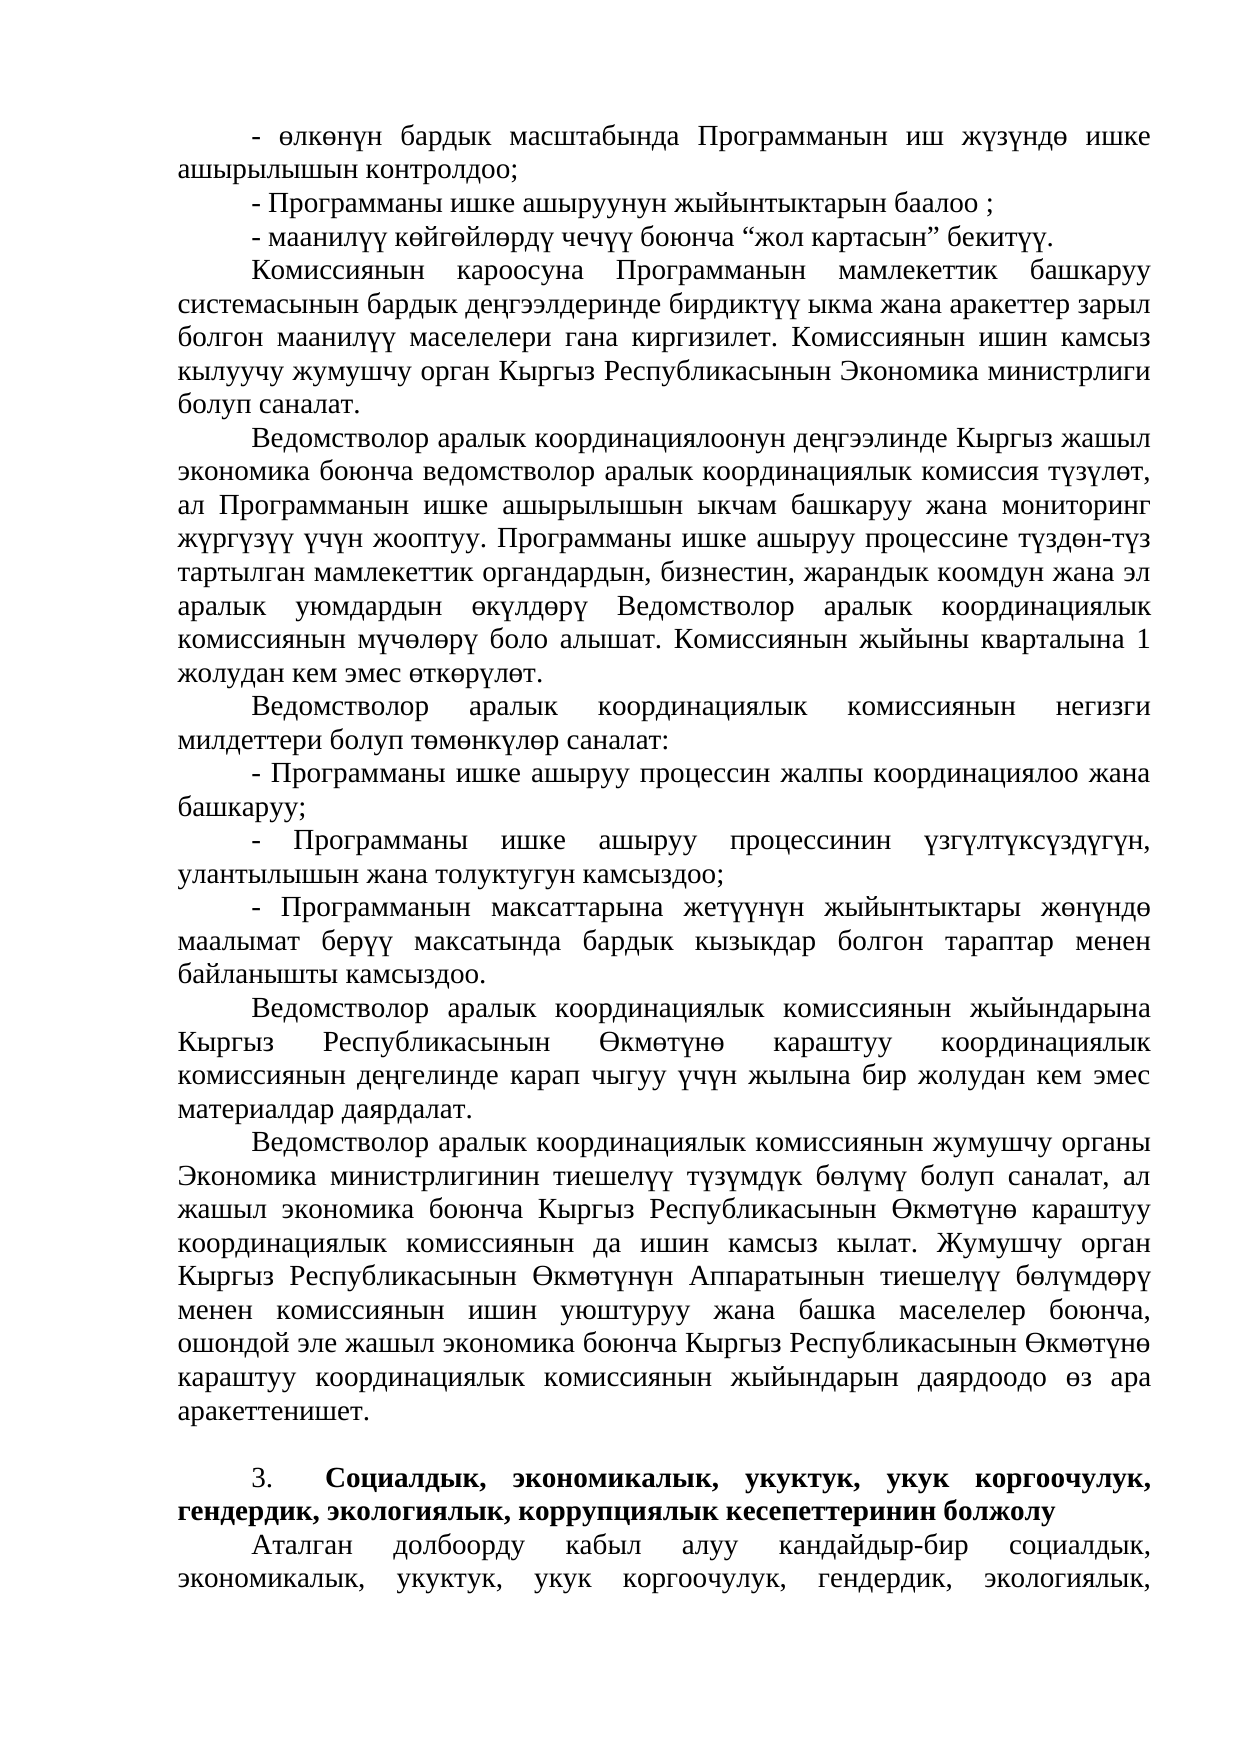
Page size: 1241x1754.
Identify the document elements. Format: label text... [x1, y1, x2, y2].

text - маанилүү көйгөйлөрдү чечүү боюнча “жол картасын” бекитүү. [177, 219, 1152, 252]
text - Программанын максаттарына жетүүнүн жыйынтыктары жөнүндө маалымат берүү максатында бардык кызыкдар болгон тараптар менен байланышты камсыздоо. [177, 889, 1152, 990]
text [177, 1527, 1152, 1594]
list Социалдык, экономикалык, укуктук, укук коргоочулук, гендердик, экологиялык, коррупциялык кесепеттеринин болжолу [177, 1460, 1152, 1527]
text Ведомстволор аралык координациялоонун деңгээлинде Кыргыз жашыл экономика боюнча ведомстволор аралык координациялык комиссия түзүлөт, ал Программанын ишке ашырылышын ыкчам башкаруу жана мониторинг жүргүзүү үчүн жооптуу. Программаны ишке ашыруу процессине түздөн-түз тартылган мамлекеттик органдардын, бизнестин, жарандык коомдун жана эл аралык уюмдардын өкүлдөрү Ведомстволор аралык координациялык комиссиянын мүчөлөрү боло алышат. Комиссиянын жыйыны кварталына 1 жолудан кем эмес өткөрүлөт. [177, 420, 1152, 688]
text - Программаны ишке ашыруунун жыйынтыктарын баалоо ; [177, 185, 1152, 219]
text - Программаны ишке ашыруу процессин жалпы координациялоо жана башкаруу; [177, 755, 1152, 822]
text Ведомстволор аралык координациялык комиссиянын жумушчу органы Экономика министрлигинин тиешелүү түзүмдүк бөлүмү болуп саналат, ал жашыл экономика боюнча Кыргыз Республикасынын Өкмөтүнө караштуу координациялык комиссиянын да ишин камсыз кылат. Жумушчу орган Кыргыз Республикасынын Өкмөтүнүн Аппаратынын тиешелүү бөлүмдөрү менен комиссиянын ишин уюштуруу жана башка маселелер боюнча, ошондой эле жашыл экономика боюнча Кыргыз Республикасынын Өкмөтүнө караштуу координациялык комиссиянын жыйындарын даярдоодо өз ара аракеттенишет. [177, 1124, 1152, 1426]
text - Программаны ишке ашыруу процессинин үзгүлтүксүздүгүн, улантылышын жана толуктугун камсыздоо; [177, 822, 1152, 889]
text Комиссиянын кароосуна Программанын мамлекеттик башкаруу системасынын бардык деңгээлдеринде бирдиктүү ыкма жана аракеттер зарыл болгон маанилүү маселелери гана киргизилет. Комиссиянын ишин камсыз кылуучу жумушчу орган Кыргыз Республикасынын Экономика министрлиги болуп саналат. [177, 252, 1152, 420]
text Ведомстволор аралык координациялык комиссиянын негизги милдеттери болуп төмөнкүлөр саналат: [177, 688, 1152, 755]
text Ведомстволор аралык координациялык комиссиянын жыйындарына Кыргыз Республикасынын Өкмөтүнө караштуу координациялык комиссиянын деңгелинде карап чыгуу үчүн жылына бир жолудан кем эмес материалдар даярдалат. [177, 990, 1152, 1124]
text - өлкөнүн бардык масштабында Программанын иш жүзүндө ишке ашырылышын контролдоо; [177, 118, 1152, 185]
